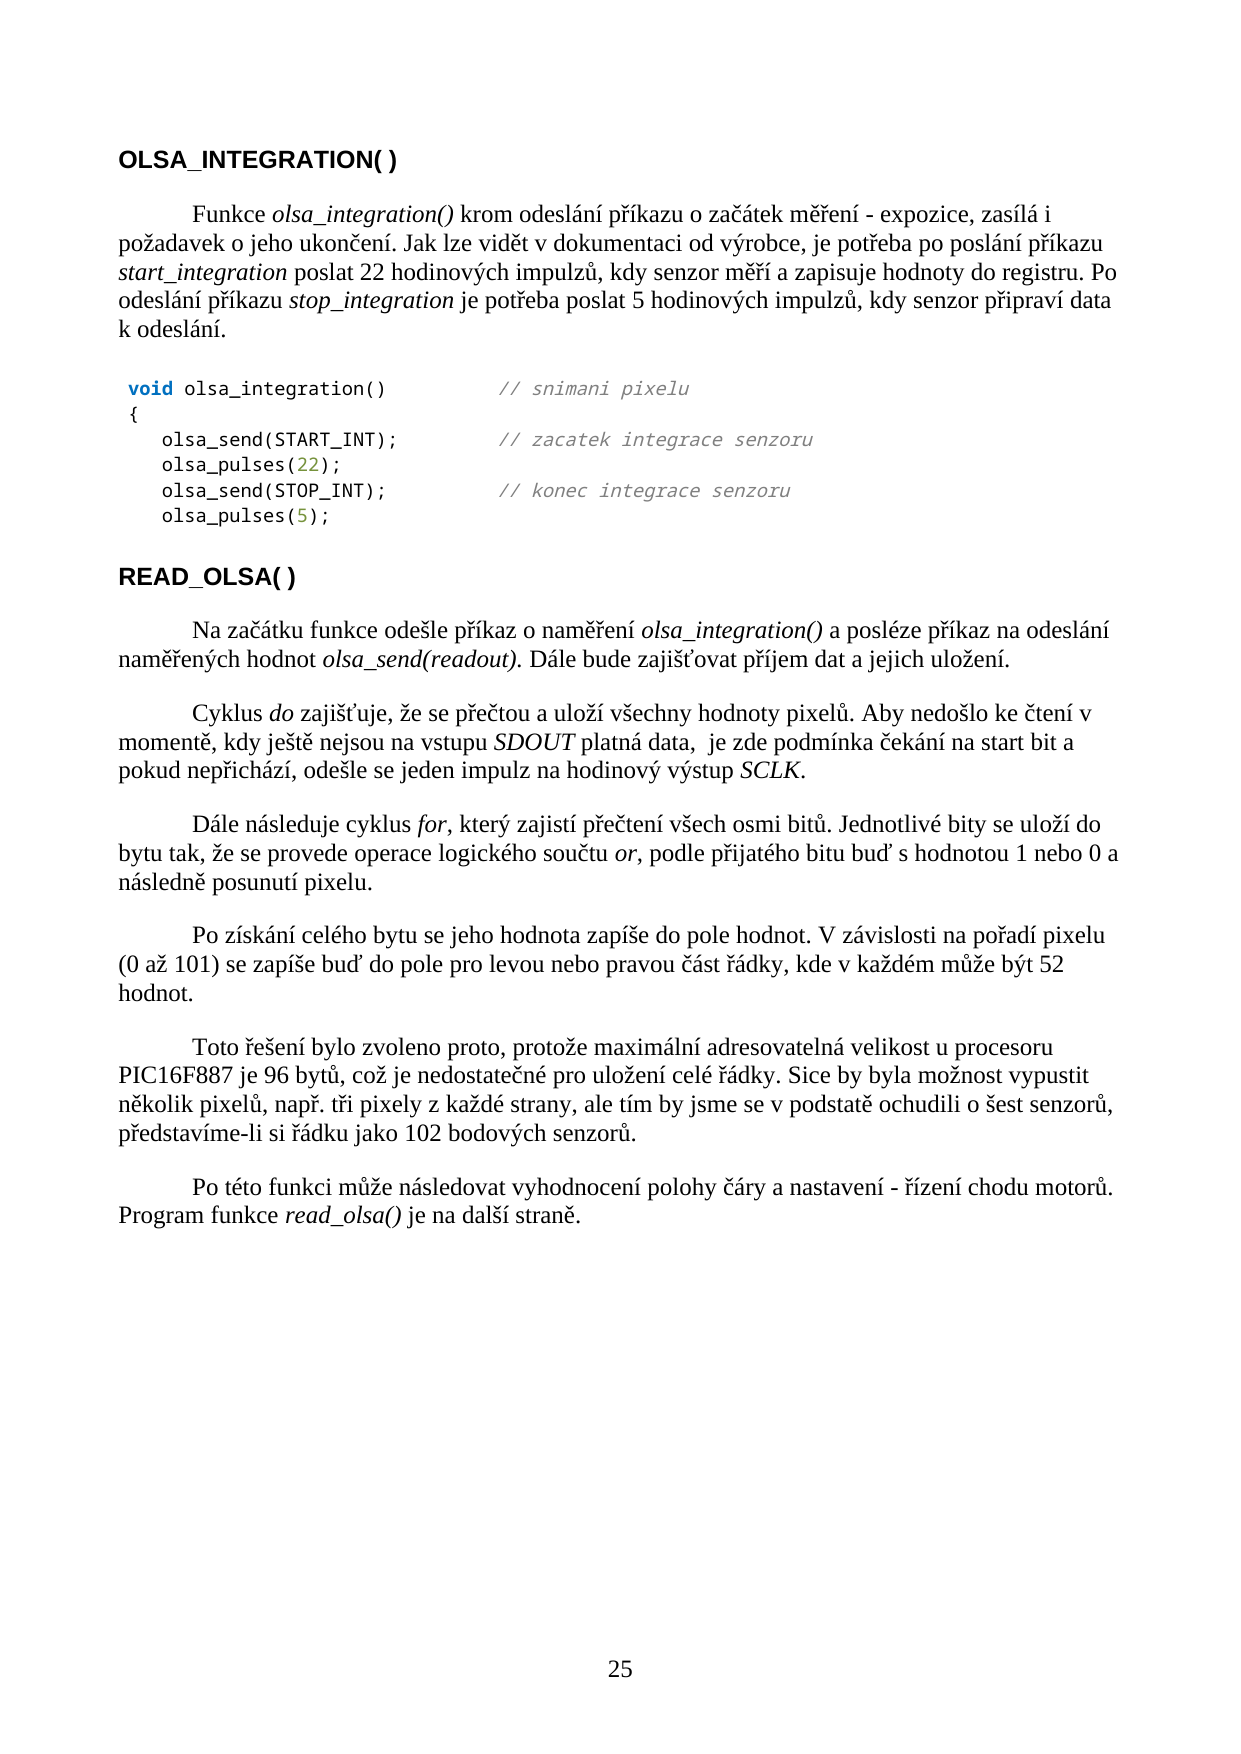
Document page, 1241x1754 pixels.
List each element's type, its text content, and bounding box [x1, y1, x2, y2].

subtitle Po získání celého bytu se jeho hodnota zapíše do pole hodnot. V závislosti na pořadí pixelu (0 až 101) se zapíše buď do pole pro levou nebo pravou část řádky, kde v každém může být 52 hodnot. [118, 920, 1122, 1007]
subtitle Funkce olsa_integration() krom odeslání příkazu o začátek měření - expozice, zasílá i požadavek o jeho ukončení. Jak lze vidět v dokumentaci od výrobce, je potřeba po poslání příkazu start_integration poslat 22 hodinových impulzů, kdy senzor měří a zapisuje hodnoty do registru. Po odeslání příkazu stop_integration je potřeba poslat 5 hodinových impulzů, kdy senzor připraví data k odeslání. [118, 199, 1122, 343]
subtitle Toto řešení bylo zvoleno proto, protože maximální adresovatelná velikost u procesoru PIC16F887 je 96 bytů, což je nedostatečné pro uložení celé řádky. Sice by byla možnost vypustit několik pixelů, např. tři pixely z každé strany, ale tím by jsme se v podstatě ochudili o šest senzorů, představíme-li si řádku jako 102 bodových senzorů. [118, 1032, 1122, 1147]
text READ_OLSA( ) [118, 562, 1122, 590]
subtitle Na začátku funkce odešle příkaz o naměření olsa_integration() a posléze příkaz na odeslání naměřených hodnot olsa_send(readout). Dále bude zajišťovat příjem dat a jejich uložení. [118, 615, 1122, 673]
subtitle Po této funkci může následovat vyhodnocení polohy čáry a nastavení - řízení chodu motorů. Program funkce read_olsa() je na další straně. [118, 1172, 1122, 1229]
subtitle Cyklus do zajišťuje, že se přečtou a uloží všechny hodnoty pixelů. Aby nedošlo ke čtení v momentě, kdy ještě nejsou na vstupu SDOUT platná data, je zde podmínka čekání na start bit a pokud nepřichází, odešle se jeden impulz na hodinový výstup SCLK. [118, 698, 1122, 784]
subtitle Dále následuje cyklus for, který zajistí přečtení všech osmi bitů. Jednotlivé bity se uloží do bytu tak, že se provede operace logického součtu or, podle přijatého bitu buď s hodnotou 1 nebo 0 a následně posunutí pixelu. [118, 809, 1122, 895]
text OLSA_INTEGRATION( ) [118, 145, 1122, 174]
